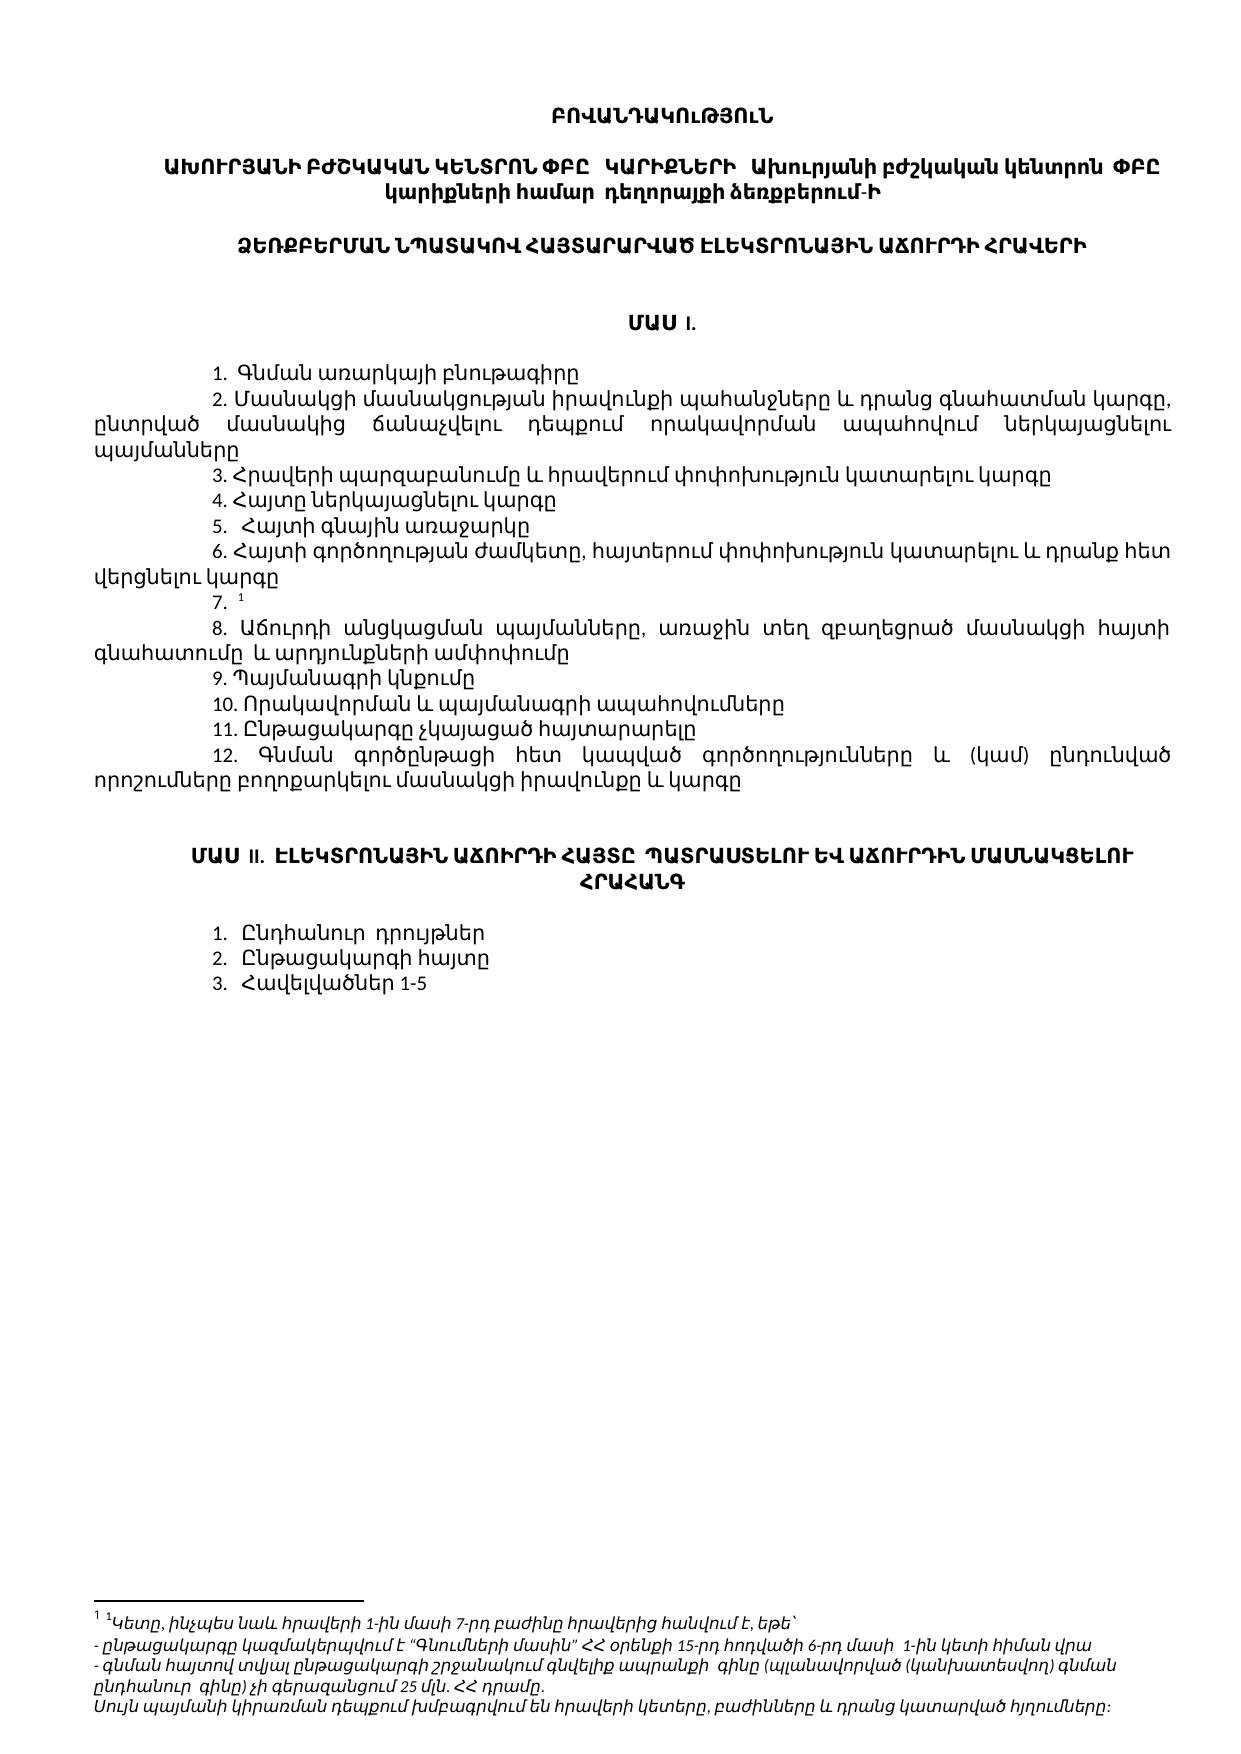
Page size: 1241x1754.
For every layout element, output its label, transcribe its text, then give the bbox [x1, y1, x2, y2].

text 3. Հավելվածներ 1-5 [94, 971, 1171, 996]
text 3. Հրավերի պարզաբանումը և հրավերում փոփոխություն կատարելու կարգը [94, 462, 1171, 488]
text 1. Գնման առարկայի բնութագիրը [94, 361, 1171, 386]
text 1. Ընդհանուր դրույթներ [94, 920, 1171, 945]
text 11. Ընթացակարգը չկայացած հայտարարելը [94, 716, 1171, 742]
text 5. Հայտի գնային առաջարկը [94, 513, 1171, 538]
text ՄԱՍ II. ԷԼԵԿՏՐՈՆԱՅԻՆ ԱՃՈԻՐԴԻ ՀԱՅՏԸ ՊԱՏՐԱՍՏԵԼՈՒ ԵՎ ԱՃՈՒՐԴԻՆ ՄԱՍՆԱԿՑԵԼՈՒ ՀՐԱՀԱՆԳ [94, 843, 1171, 894]
text ՄԱՍ I. [94, 310, 1171, 335]
text ՁԵՌՔԲԵՐՄԱՆ ՆՊԱՏԱԿՈՎ ՀԱՅՏԱՐԱՐՎԱԾ ԷԼԵԿՏՐՈՆԱՅԻՆ ԱՃՈՒՐԴԻ ՀՐԱՎԵՐԻ [94, 233, 1171, 259]
text 7. 1 [94, 589, 1171, 615]
text 8. Աճուրդի անցկացման պայմանները, առաջին տեղ զբաղեցրած մասնակցի հայտի գնահատումը և արդյունքների ամփոփումը [94, 615, 1171, 666]
text 10. Որակավորման և պայմանագրի ապահովումները [94, 691, 1171, 716]
text 4. Հայտը ներկայացնելու կարգը [94, 488, 1171, 513]
text 2. Մասնակցի մասնակցության իրավունքի պահանջները և դրանց գնահատման կարգը, ընտրված մասնակից ճանաչվելու դեպքում որակավորման ապահովում ներկայացնելու պայմանները [94, 386, 1171, 462]
text 9. Պայմանագրի կնքումը [94, 666, 1171, 691]
text ԱԽՈՒՐՅԱՆԻ ԲԺՇԿԱԿԱՆ ԿԵՆՏՐՈՆ ՓԲԸ ԿԱՐԻՔՆԵՐԻ Ախուրյանի բժշկական կենտրոն ՓԲԸ կարիքների համար դեղորայքի ձեռքբերում-Ի [94, 154, 1171, 205]
text ԲՈՎԱՆԴԱԿՈւԹՅՈւՆ [94, 103, 1171, 128]
text 2. Ընթացակարգի հայտը [94, 945, 1171, 971]
text 12. Գնման գործընթացի հետ կապված գործողությունները և (կամ) ընդունված որոշումները բողոքարկելու մասնակցի իրավունքը և կարգը [94, 742, 1171, 793]
text 6. Հայտի գործողության ժամկետը, հայտերում փոփոխություն կատարելու և դրանք հետ վերցնելու կարգը [94, 538, 1171, 589]
